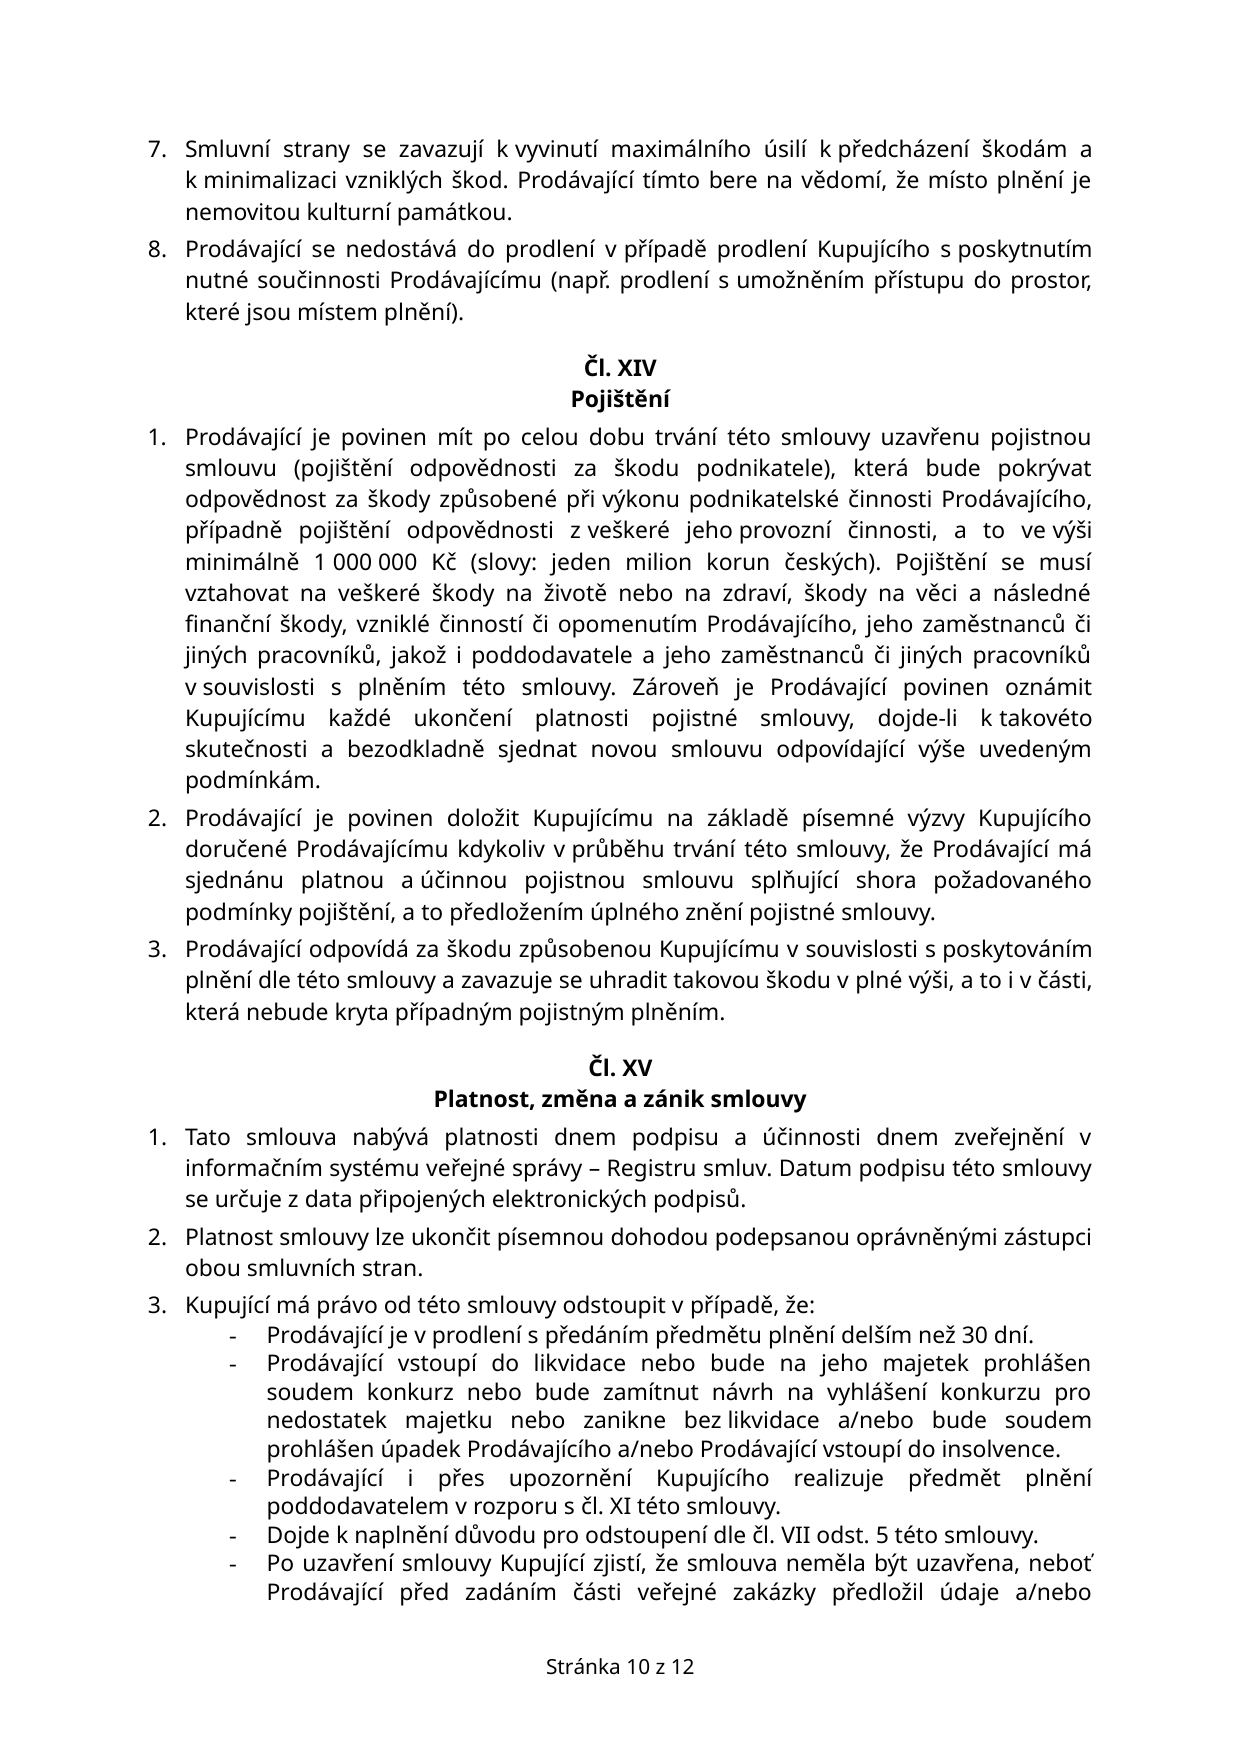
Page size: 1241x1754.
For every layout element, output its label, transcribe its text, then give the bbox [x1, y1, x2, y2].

list Prodávající je v prodlení s předáním předmětu plnění delším než 30 dní. [229, 1320, 1093, 1349]
subtitle Prodávající se nedostává do prodlení v případě prodlení Kupujícího s poskytnutím nutné součinnosti Prodávajícímu (např. prodlení s umožněním přístupu do prostor, které jsou místem plnění). [148, 233, 1093, 327]
subtitle Pojištění [148, 383, 1093, 414]
subtitle Prodávající je povinen doložit Kupujícímu na základě písemné výzvy Kupujícího doručené Prodávajícímu kdykoliv v průběhu trvání této smlouvy, že Prodávající má sjednánu platnou a účinnou pojistnou smlouvu splňující shora požadovaného podmínky pojištění, a to předložením úplného znění pojistné smlouvy. [148, 802, 1093, 927]
list Dojde k naplnění důvodu pro odstoupení dle čl. VII odst. 5 této smlouvy. [229, 1520, 1093, 1549]
subtitle Kupující má právo od této smlouvy odstoupit v případě, že: [148, 1289, 1093, 1320]
subtitle Smluvní strany se zavazují k vyvinutí maximálního úsilí k předcházení škodám a k minimalizaci vzniklých škod. Prodávající tímto bere na vědomí, že místo plnění je nemovitou kulturní památkou. [148, 133, 1093, 227]
subtitle Prodávající odpovídá za škodu způsobenou Kupujícímu v souvislosti s poskytováním plnění dle této smlouvy a zavazuje se uhradit takovou škodu v plné výši, a to i v části, která nebude kryta případným pojistným plněním. [148, 933, 1093, 1027]
subtitle Čl. XIV [148, 352, 1093, 383]
subtitle Prodávající je povinen mít po celou dobu trvání této smlouvy uzavřenu pojistnou smlouvu (pojištění odpovědnosti za škodu podnikatele), která bude pokrývat odpovědnost za škody způsobené při výkonu podnikatelské činnosti Prodávajícího, případně pojištění odpovědnosti z veškeré jeho provozní činnosti, a to ve výši minimálně 1 000 000 Kč (slovy: jeden milion korun českých). Pojištění se musí vztahovat na veškeré škody na životě nebo na zdraví, škody na věci a následné finanční škody, vzniklé činností či opomenutím Prodávajícího, jeho zaměstnanců či jiných pracovníků, jakož i poddodavatele a jeho zaměstnanců či jiných pracovníků v souvislosti s plněním této smlouvy. Zároveň je Prodávající povinen oznámit Kupujícímu každé ukončení platnosti pojistné smlouvy, dojde-li k takovéto skutečnosti a bezodkladně sjednat novou smlouvu odpovídající výše uvedeným podmínkám. [147, 420, 1093, 795]
subtitle Platnost, změna a zánik smlouvy [148, 1083, 1093, 1114]
subtitle Tato smlouva nabývá platnosti dnem podpisu a účinnosti dnem zveřejnění v informačním systému veřejné správy – Registru smluv. Datum podpisu této smlouvy se určuje z data připojených elektronických podpisů. [148, 1120, 1093, 1214]
list Prodávající vstoupí do likvidace nebo bude na jeho majetek prohlášen soudem konkurz nebo bude zamítnut návrh na vyhlášení konkurzu pro nedostatek majetku nebo zanikne bez likvidace a/nebo bude soudem prohlášen úpadek Prodávajícího a/nebo Prodávající vstoupí do insolvence. [229, 1349, 1093, 1463]
list Prodávající i přes upozornění Kupujícího realizuje předmět plnění poddodavatelem v rozporu s čl. XI této smlouvy. [229, 1463, 1093, 1520]
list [229, 1549, 1093, 1606]
subtitle Platnost smlouvy lze ukončit písemnou dohodou podepsanou oprávněnými zástupci obou smluvních stran. [148, 1220, 1093, 1283]
subtitle Čl. XV [148, 1052, 1093, 1083]
